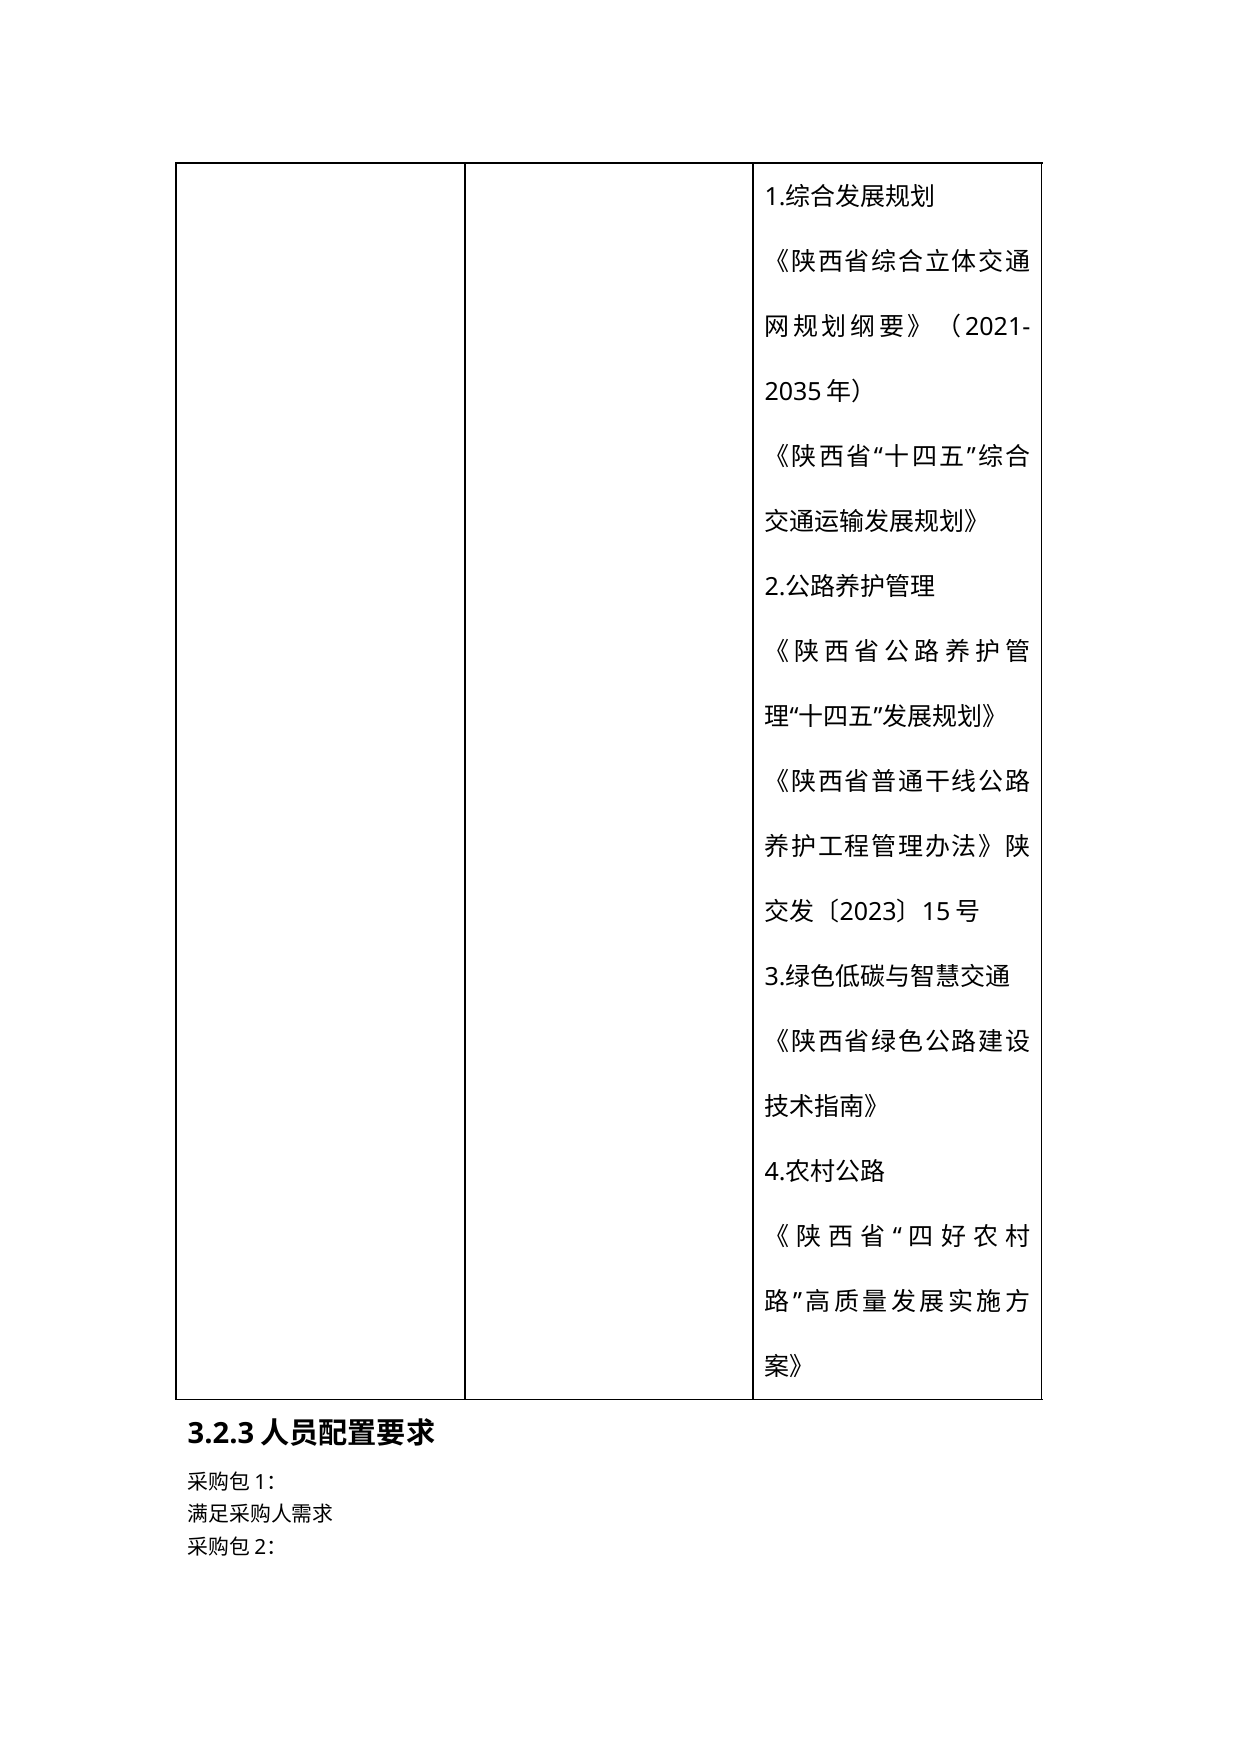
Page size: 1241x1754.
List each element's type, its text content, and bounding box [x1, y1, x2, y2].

table_cell 1 [177, 164, 464, 1398]
text 采购包1： [187, 1465, 1053, 1498]
text 3.2.3人员配置要求 [187, 1400, 1053, 1465]
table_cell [754, 164, 1041, 1398]
text 采购包2： [187, 1530, 1053, 1563]
text 满足采购人需求 [187, 1498, 1053, 1530]
table_cell [466, 164, 752, 1398]
